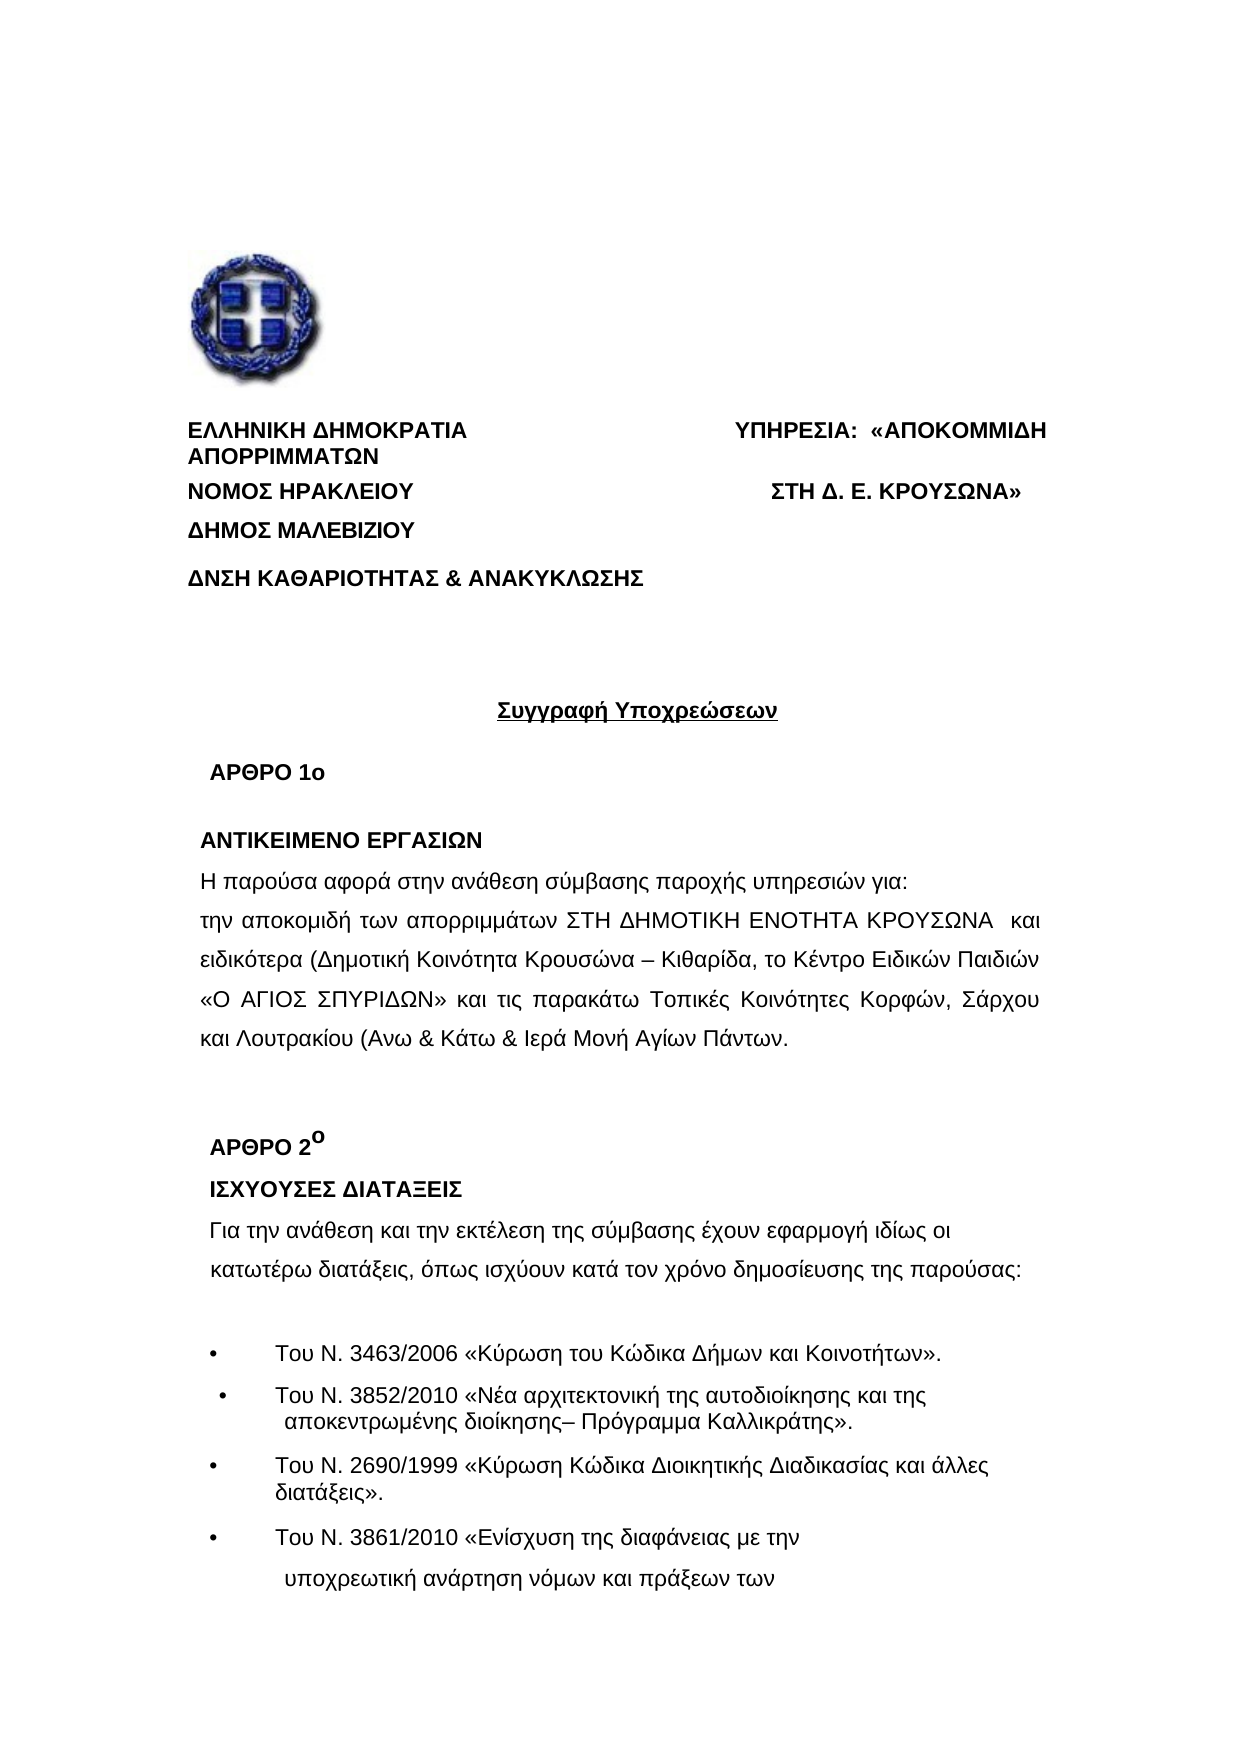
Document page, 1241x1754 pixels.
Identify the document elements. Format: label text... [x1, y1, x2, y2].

text ΔΗΜΟΣ ΜΑΛΕΒΙΖΙΟΥ [187, 517, 1053, 543]
text την αποκομιδή των απορριμμάτων ΣΤΗ ΔΗΜΟΤΙΚΗ ΕΝΟΤΗΤΑ ΚΡΟΥΣΩΝΑ και ειδικότερα (Δημοτική Κοινότητα Κρουσώνα – Κιθαρίδα, το Κέντρο Ειδικών Παιδιών «Ο ΑΓΙΟΣ ΣΠΥΡΙΔΩΝ» και τις παρακάτω Τοπικές Κοινότητες Κορφών, Σάρχου και Λουτρακίου (Ανω & Κάτω & Ιερά Μονή Αγίων Πάντων. [200, 907, 1040, 1051]
list Του Ν. 3463/2006 «Κύρωση του Κώδικα Δήμων και Κοινοτήτων». [209, 1340, 1053, 1366]
list Του Ν. 3852/2010 «Νέα αρχιτεκτονική της αυτοδιοίκησης και της αποκεντρωμένης διοίκησης– Πρόγραμμα Καλλικράτης». [218, 1382, 1053, 1434]
text ΝΟΜΟΣ ΗΡΑΚΛΕΙΟΥ ΣΤΗ Δ. Ε. ΚΡΟΥΣΩΝΑ» [187, 478, 1053, 504]
text ΔΝΣΗ ΚΑΘΑΡΙΟΤΗΤΑΣ & ΑΝΑΚΥΚΛΩΣΗΣ [187, 565, 1053, 592]
text ΑΡΘΡΟ 1ο [200, 759, 335, 797]
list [209, 1524, 902, 1592]
text Για την ανάθεση και την εκτέλεση της σύμβασης έχουν εφαρμογή ιδίως οι κατωτέρω διατάξεις, όπως ισχύουν κατά τον χρόνο δημοσίευσης της παρούσας: [209, 1217, 1053, 1282]
text Συγγραφή Υποχρεώσεων [497, 697, 1053, 724]
text ΑΡΘΡΟ 2ο [209, 1122, 1053, 1160]
text ΙΣΧΥΟΥΣΕΣ ΔΙΑΤΑΞΕΙΣ [209, 1176, 1053, 1202]
picture [187, 250, 329, 391]
text ΑΝΤΙΚΕΙΜΕΝΟ ΕΡΓΑΣΙΩΝ [200, 827, 922, 853]
list Του Ν. 2690/1999 «Κύρωση Κώδικα Διοικητικής Διαδικασίας και άλλες διατάξεις». [209, 1452, 1053, 1505]
text ΕΛΛΗΝΙΚΗ ΔΗΜΟΚΡΑΤΙΑ ΥΠΗΡΕΣΙΑ: «ΑΠΟΚΟΜΜΙΔΗ ΑΠΟΡΡΙΜΜΑΤΩΝ [187, 254, 1053, 469]
text Η παρούσα αφορά στην ανάθεση σύμβασης παροχής υπηρεσιών για: [200, 868, 1053, 895]
